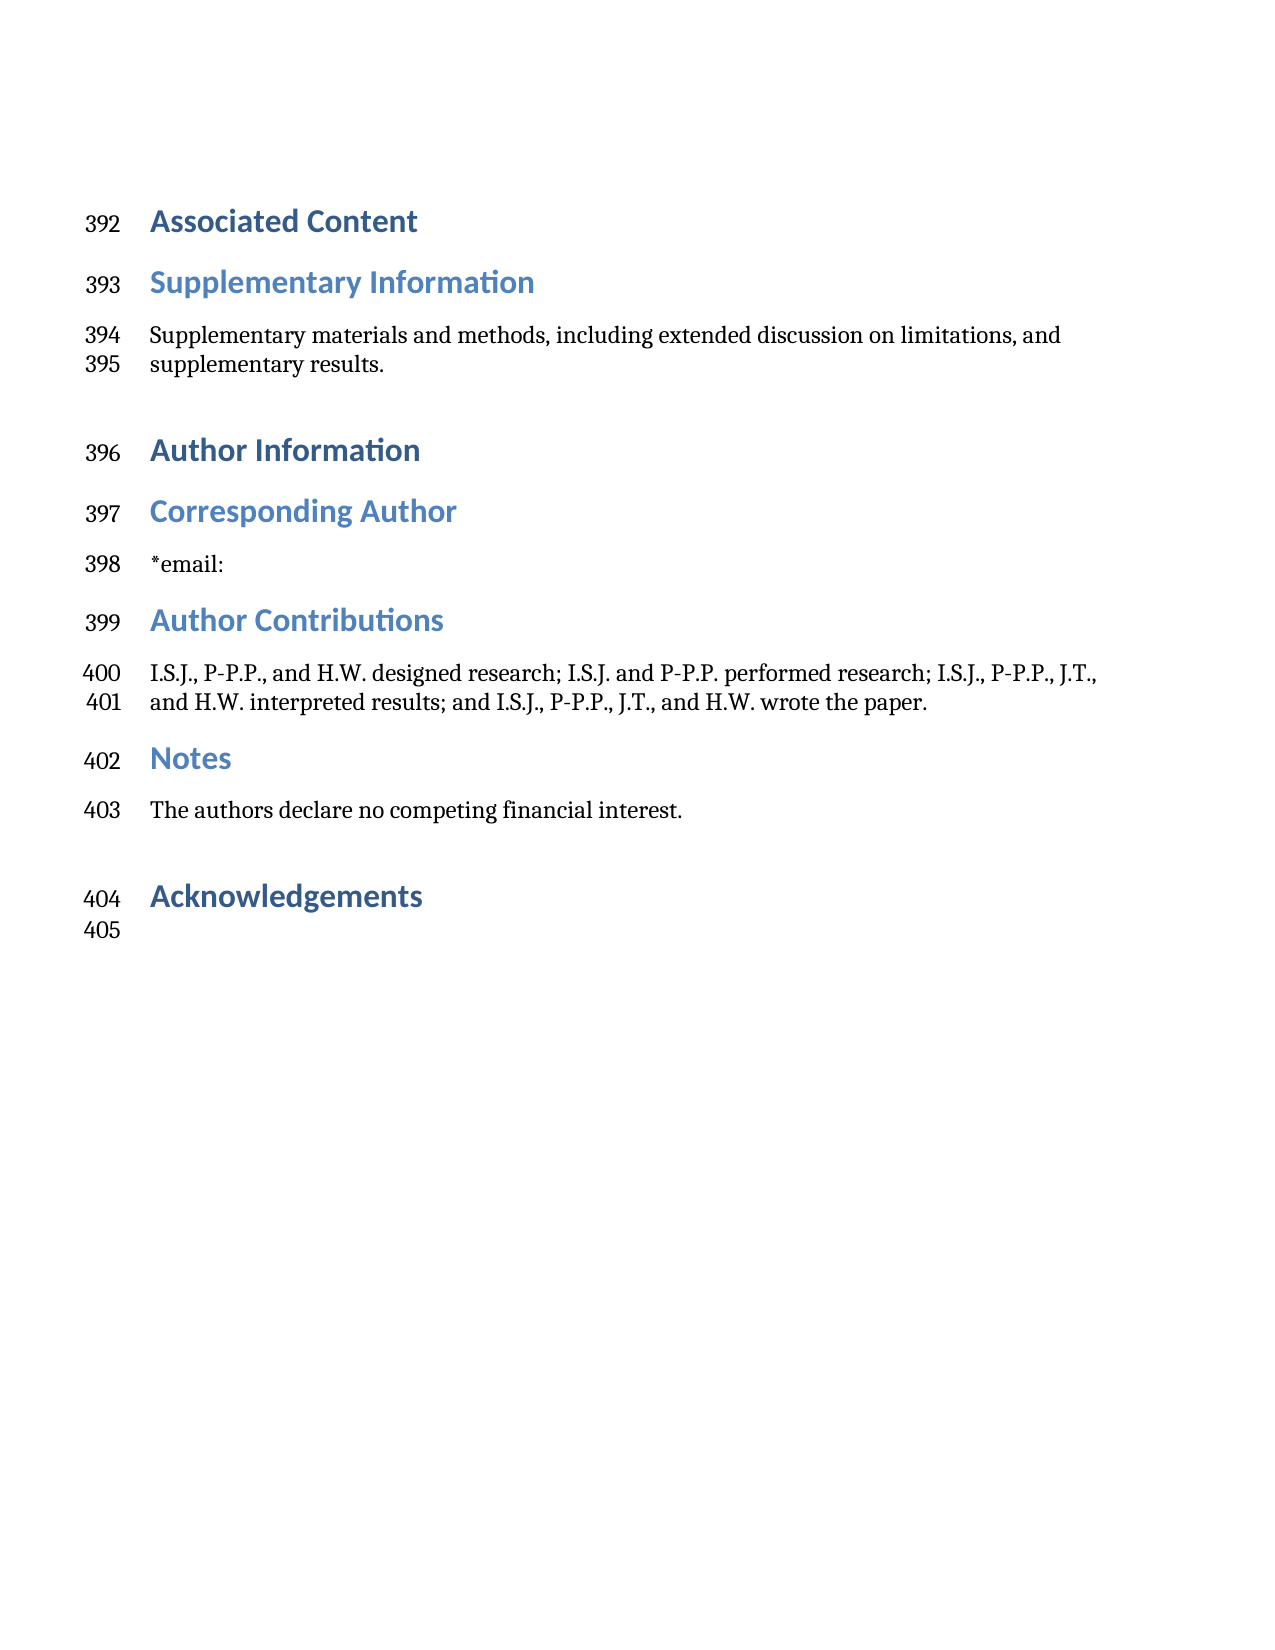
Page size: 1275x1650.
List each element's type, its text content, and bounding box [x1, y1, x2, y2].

text The authors declare no competing financial interest. [150, 796, 1125, 825]
subtitle Associated Content [150, 200, 1125, 241]
subtitle Corresponding Author [150, 490, 1125, 531]
subtitle Author Information [150, 428, 1125, 469]
subtitle Supplementary Information [150, 262, 1125, 302]
text *email: [150, 549, 1125, 578]
subtitle Acknowledgements [150, 875, 1125, 916]
text Supplementary materials and methods, including extended discussion on limitations, and supplementary results. [150, 321, 1125, 378]
text I.S.J., P-P.P., and H.W. designed research; I.S.J. and P-P.P. performed research; I.S.J., P-P.P., J.T., and H.W. interpreted results; and I.S.J., P-P.P., J.T., and H.W. wrote the paper. [150, 659, 1125, 716]
subtitle Author Contributions [150, 599, 1125, 640]
subtitle Notes [150, 737, 1125, 778]
